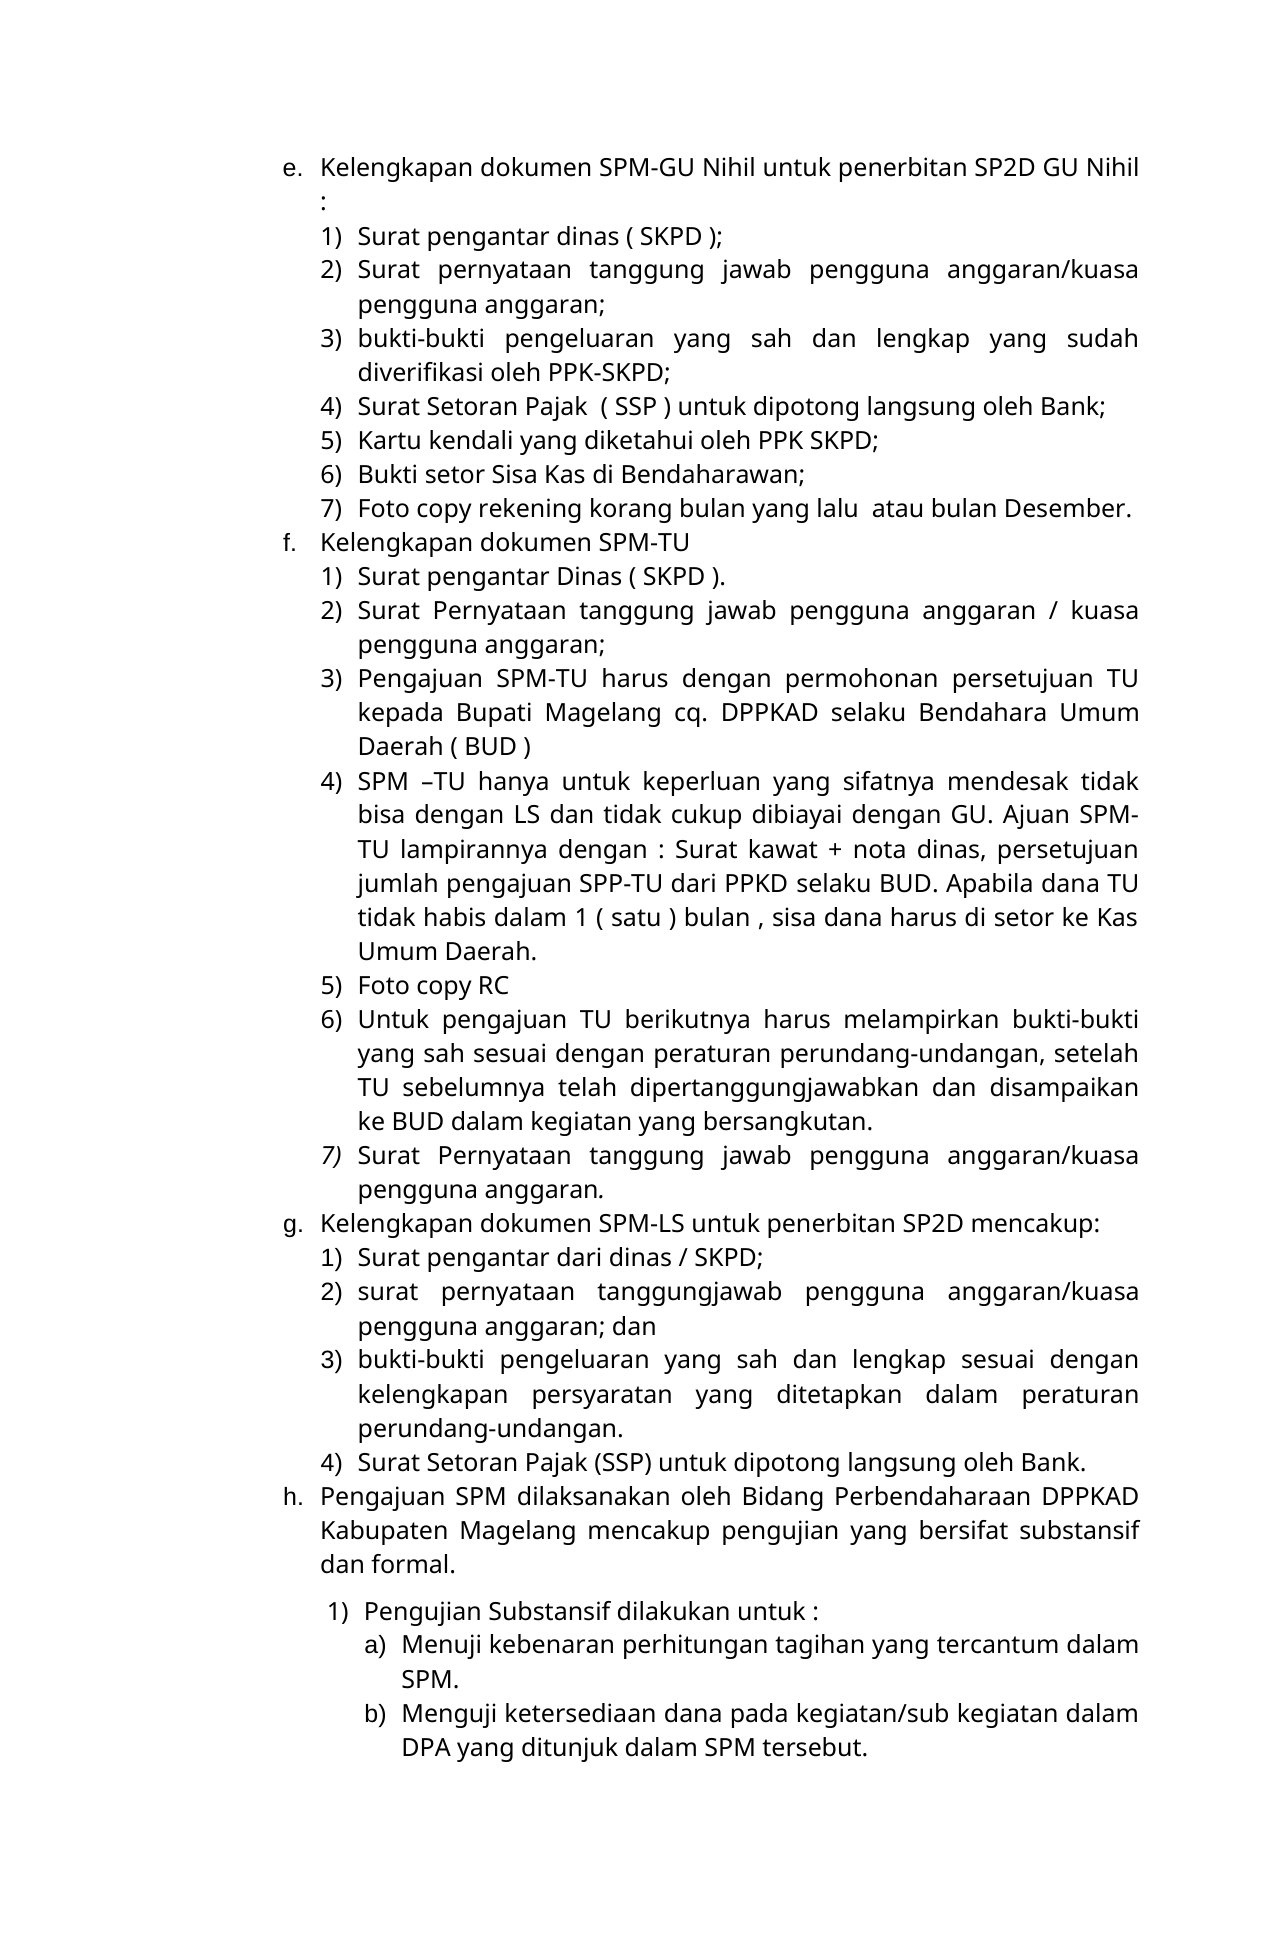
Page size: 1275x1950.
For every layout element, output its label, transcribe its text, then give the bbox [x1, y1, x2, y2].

list Untuk pengajuan TU berikutnya harus melampirkan bukti-bukti yang sah sesuai dengan peraturan perundang-undangan, setelah TU sebelumnya telah dipertanggungjawabkan dan disampaikan ke BUD dalam kegiatan yang bersangkutan. [320, 1002, 1140, 1138]
list surat pernyataan tanggungjawab pengguna anggaran/kuasa pengguna anggaran; dan [320, 1274, 1140, 1342]
list Pengujian Substansif dilakukan untuk : [327, 1593, 1140, 1627]
list Surat Setoran Pajak ( SSP ) untuk dipotong langsung oleh Bank; [320, 388, 1140, 422]
list Kelengkapan dokumen SPM-TU [283, 525, 1140, 559]
list Foto copy rekening korang bulan yang lalu atau bulan Desember. [320, 491, 1140, 525]
list Kelengkapan dokumen SPM-GU Nihil untuk penerbitan SP2D GU Nihil : [282, 150, 1140, 218]
list Menguji ketersediaan dana pada kegiatan/sub kegiatan dalam DPA yang ditunjuk dalam SPM tersebut. [364, 1695, 1140, 1763]
list Pengajuan SPM-TU harus dengan permohonan persetujuan TU kepada Bupati Magelang cq. DPPKAD selaku Bendahara Umum Daerah ( BUD ) [320, 661, 1140, 763]
list bukti-bukti pengeluaran yang sah dan lengkap yang sudah diverifikasi oleh PPK-SKPD; [320, 320, 1140, 388]
list Surat pernyataan tanggung jawab pengguna anggaran/kuasa pengguna anggaran; [320, 252, 1140, 320]
list Bukti setor Sisa Kas di Bendaharawan; [320, 457, 1140, 491]
list Kartu kendali yang diketahui oleh PPK SKPD; [320, 422, 1140, 457]
list Surat pengantar dari dinas / SKPD; [320, 1240, 1140, 1274]
list Surat Setoran Pajak (SSP) untuk dipotong langsung oleh Bank. [320, 1444, 1140, 1478]
list Surat pengantar Dinas ( SKPD ). [320, 559, 1140, 593]
list Surat Pernyataan tanggung jawab pengguna anggaran/kuasa pengguna anggaran. [320, 1138, 1140, 1206]
list bukti-bukti pengeluaran yang sah dan lengkap sesuai dengan kelengkapan persyaratan yang ditetapkan dalam peraturan perundang-undangan. [320, 1342, 1140, 1444]
list Kelengkapan dokumen SPM-LS untuk penerbitan SP2D mencakup: [283, 1206, 1140, 1240]
list Surat Pernyataan tanggung jawab pengguna anggaran / kuasa pengguna anggaran; [320, 593, 1140, 661]
list Menuji kebenaran perhitungan tagihan yang tercantum dalam SPM. [364, 1627, 1140, 1695]
list Surat pengantar dinas ( SKPD ); [320, 218, 1140, 252]
list Foto copy RC [320, 967, 1140, 1002]
list Pengajuan SPM dilaksanakan oleh Bidang Perbendaharaan DPPKAD Kabupaten Magelang mencakup pengujian yang bersifat substansif dan formal. [283, 1478, 1140, 1581]
list SPM –TU hanya untuk keperluan yang sifatnya mendesak tidak bisa dengan LS dan tidak cukup dibiayai dengan GU. Ajuan SPM-TU lampirannya dengan : Surat kawat + nota dinas, persetujuan jumlah pengajuan SPP-TU dari PPKD selaku BUD. Apabila dana TU tidak habis dalam 1 ( satu ) bulan , sisa dana harus di setor ke Kas Umum Daerah. [320, 763, 1140, 967]
